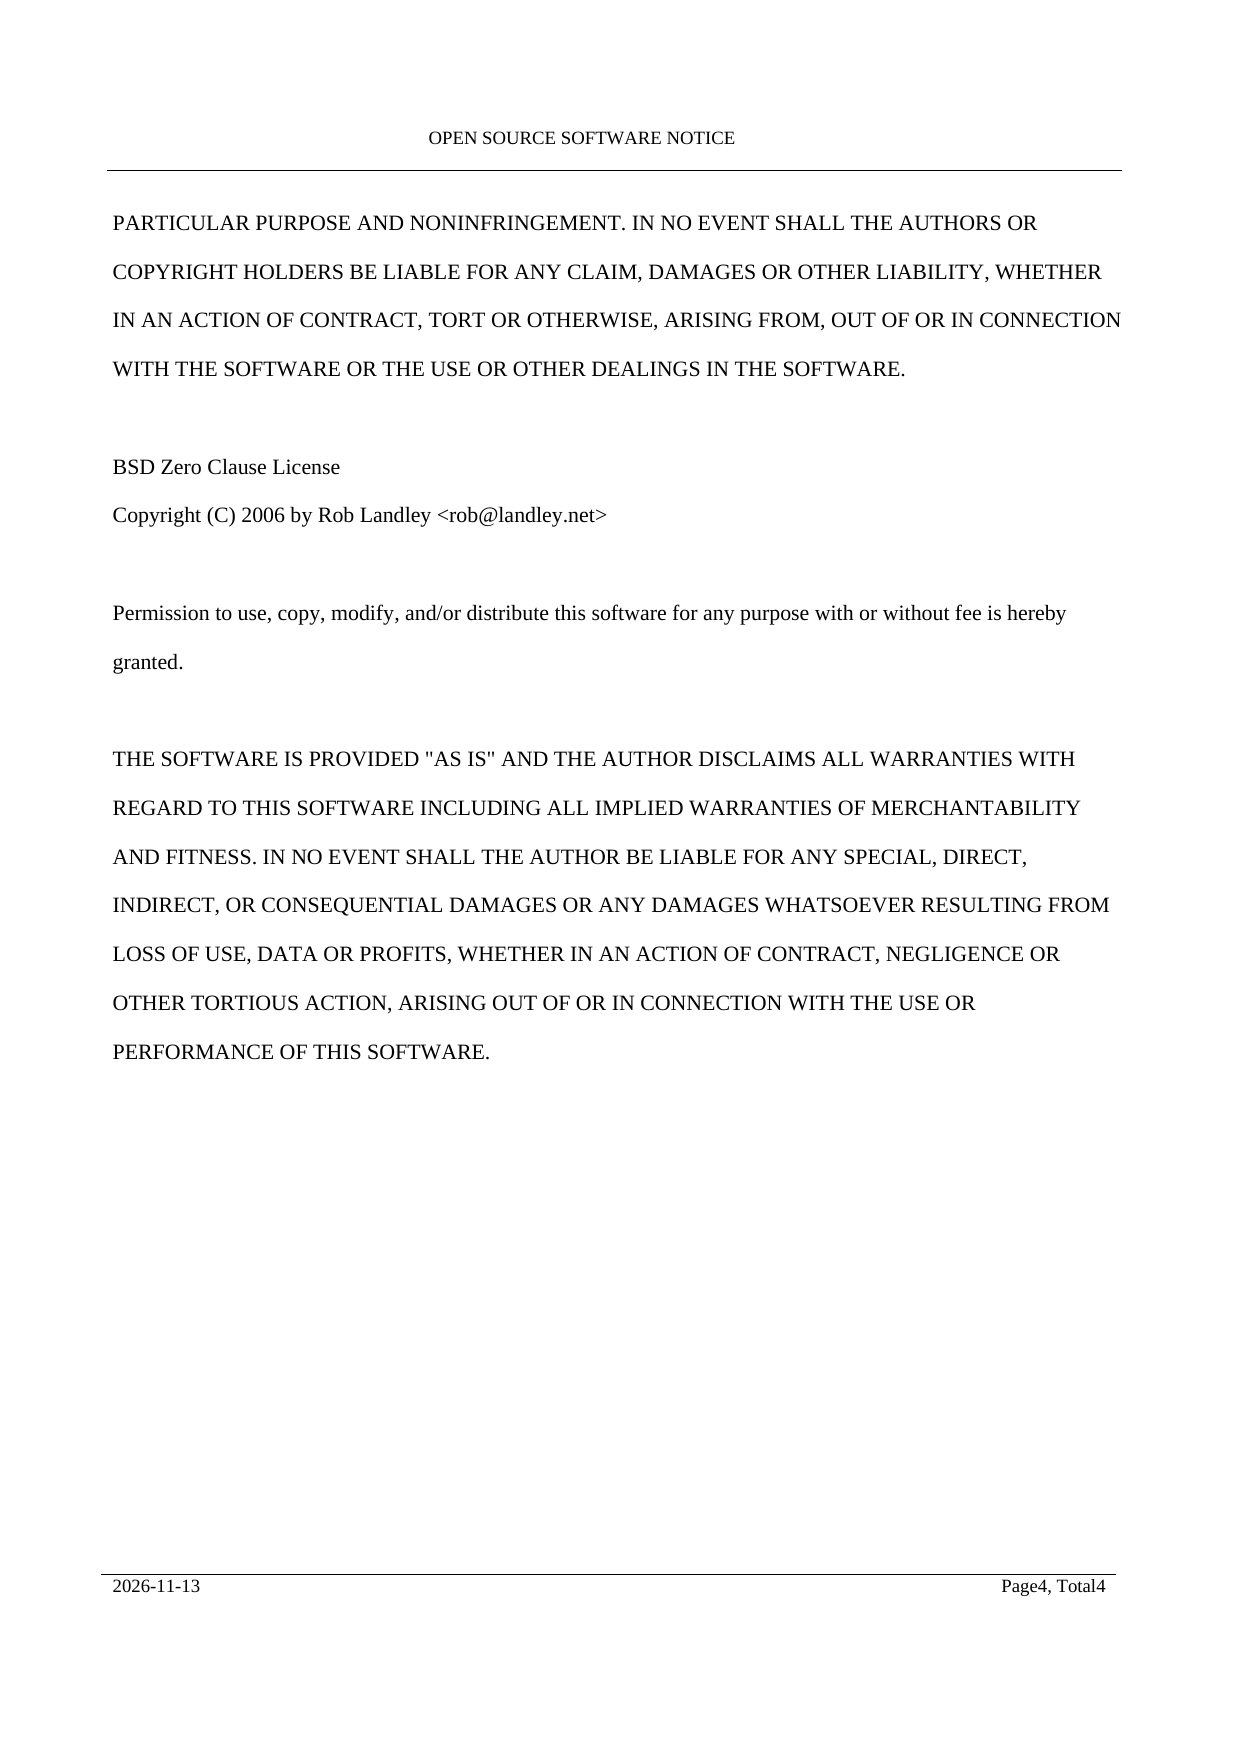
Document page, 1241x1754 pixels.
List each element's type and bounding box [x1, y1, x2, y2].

text [112, 206, 1128, 1116]
